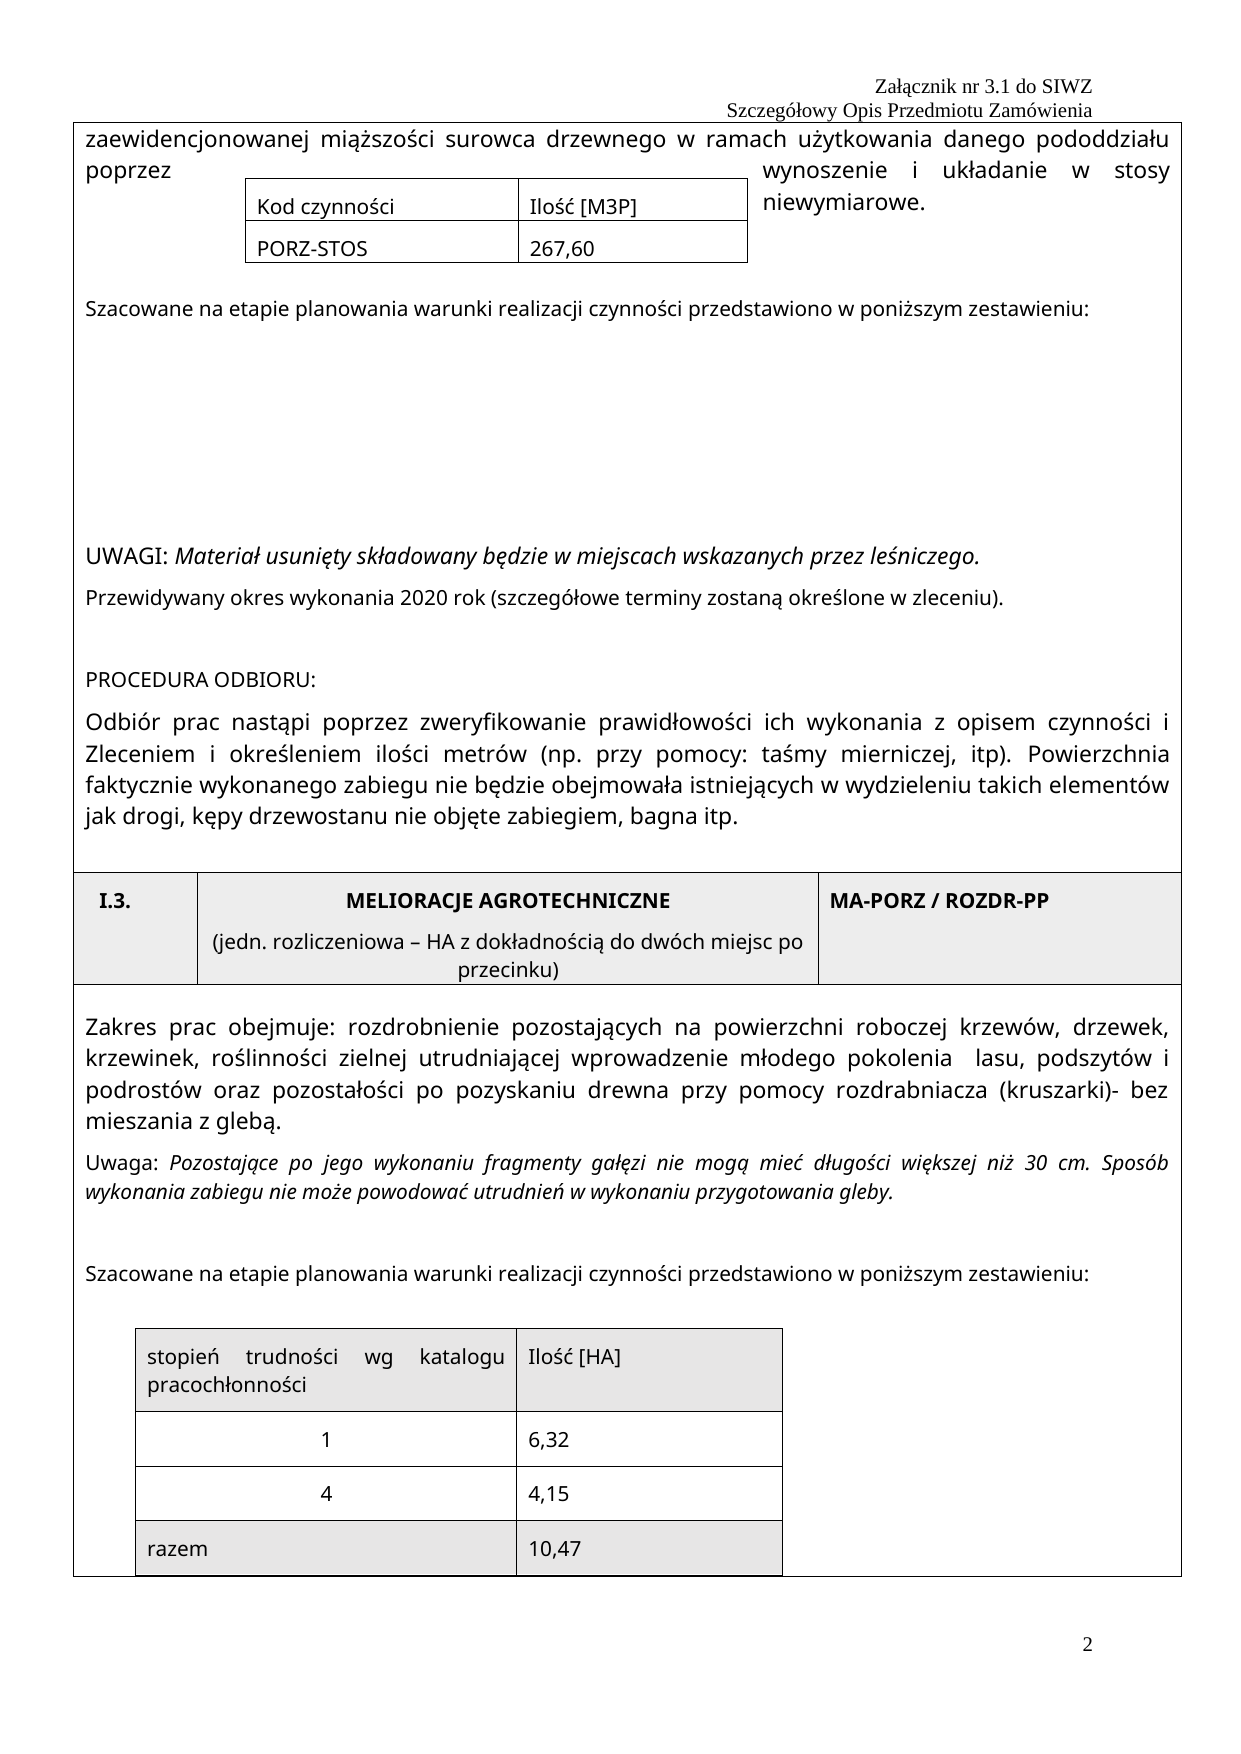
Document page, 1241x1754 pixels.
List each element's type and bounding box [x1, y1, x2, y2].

table_cell [74, 123, 1181, 872]
table_cell [74, 985, 1181, 1576]
